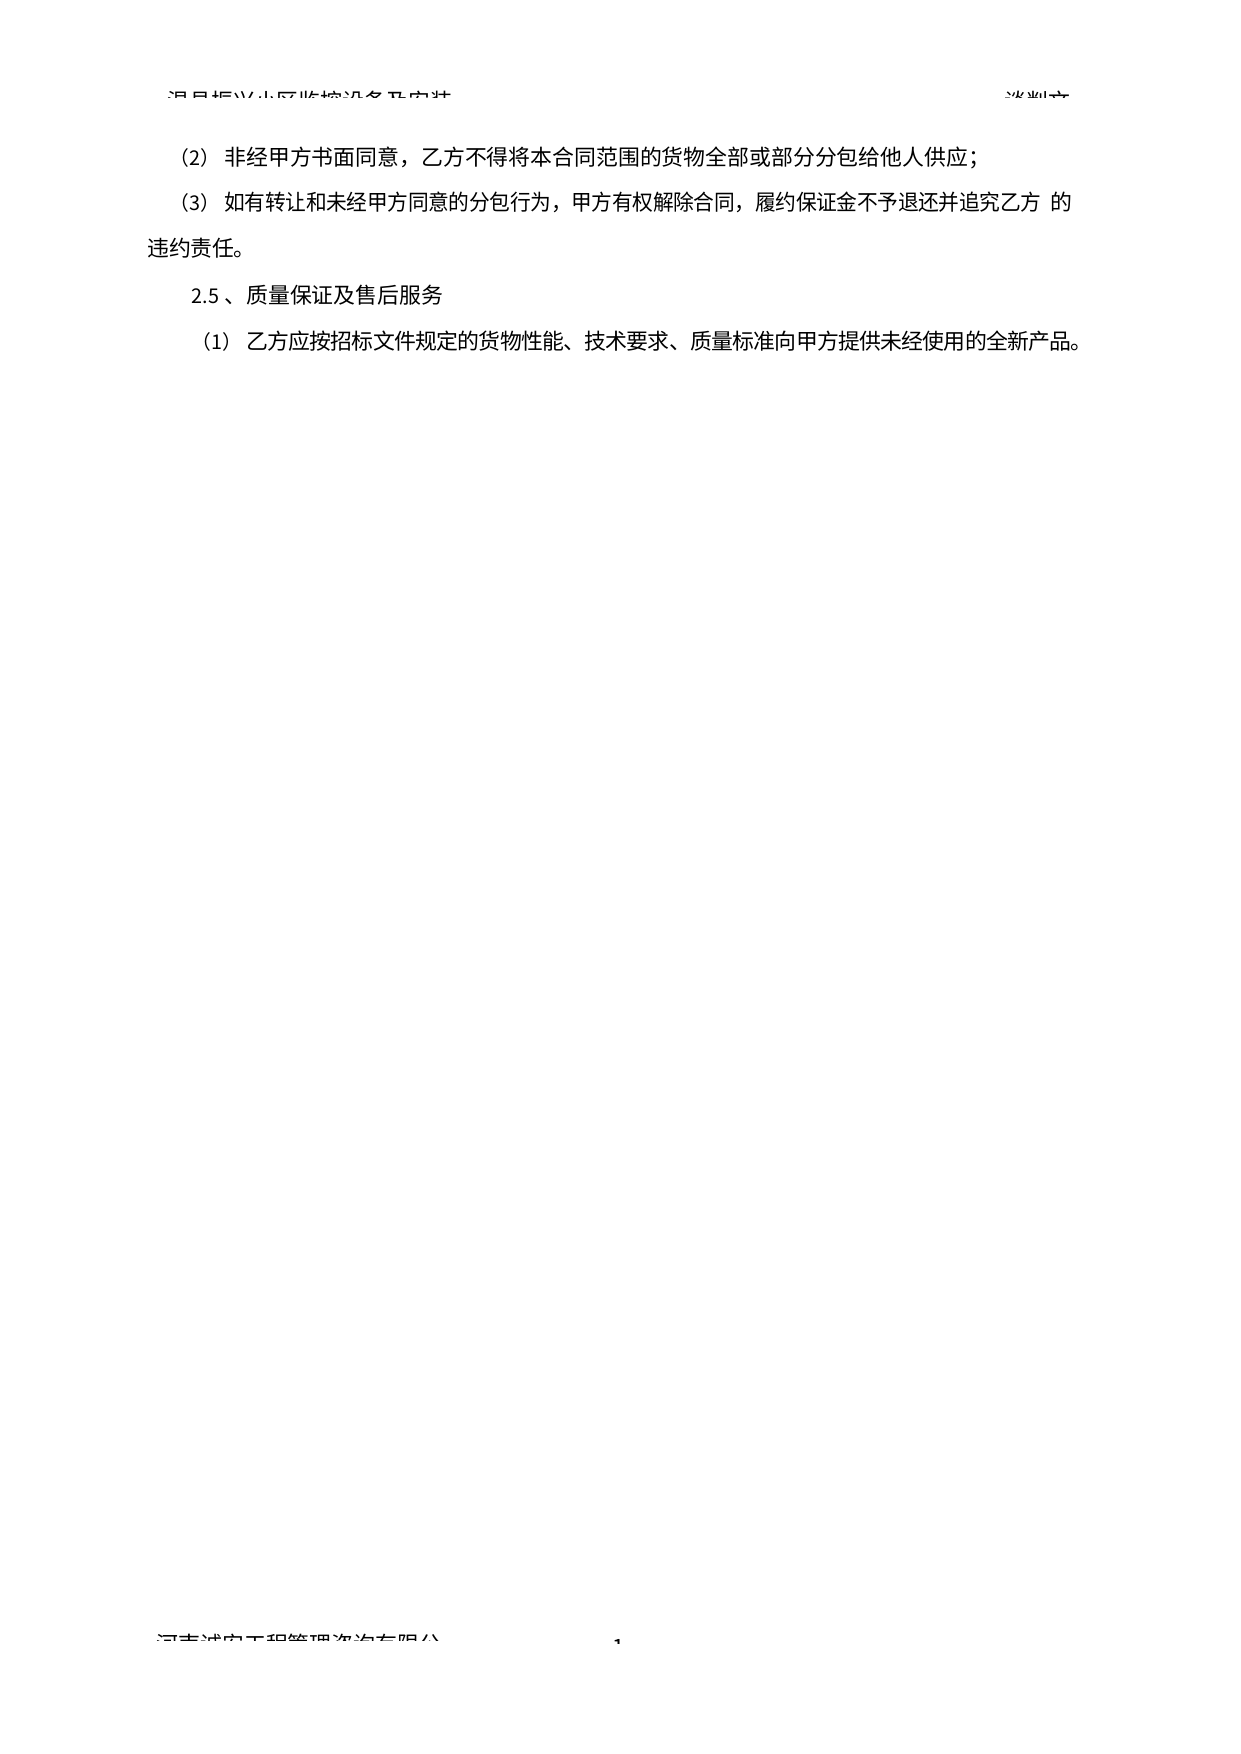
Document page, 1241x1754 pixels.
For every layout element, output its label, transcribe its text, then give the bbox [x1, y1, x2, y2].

list 乙方应按招标文件规定的货物性能、技术要求、质量标准向甲方提供未经使用的全新产品。 [191, 324, 1136, 355]
list 非经甲方书面同意，乙方不得将本合同范围的货物全部或部分分包给他人供应； [169, 139, 1136, 171]
list 、质量保证及售后服务 [191, 278, 1136, 310]
list 如有转让和未经甲方同意的分包行为，甲方有权解除合同，履约保证金不予退还并追究乙方 的违约责任。 [147, 185, 1093, 263]
